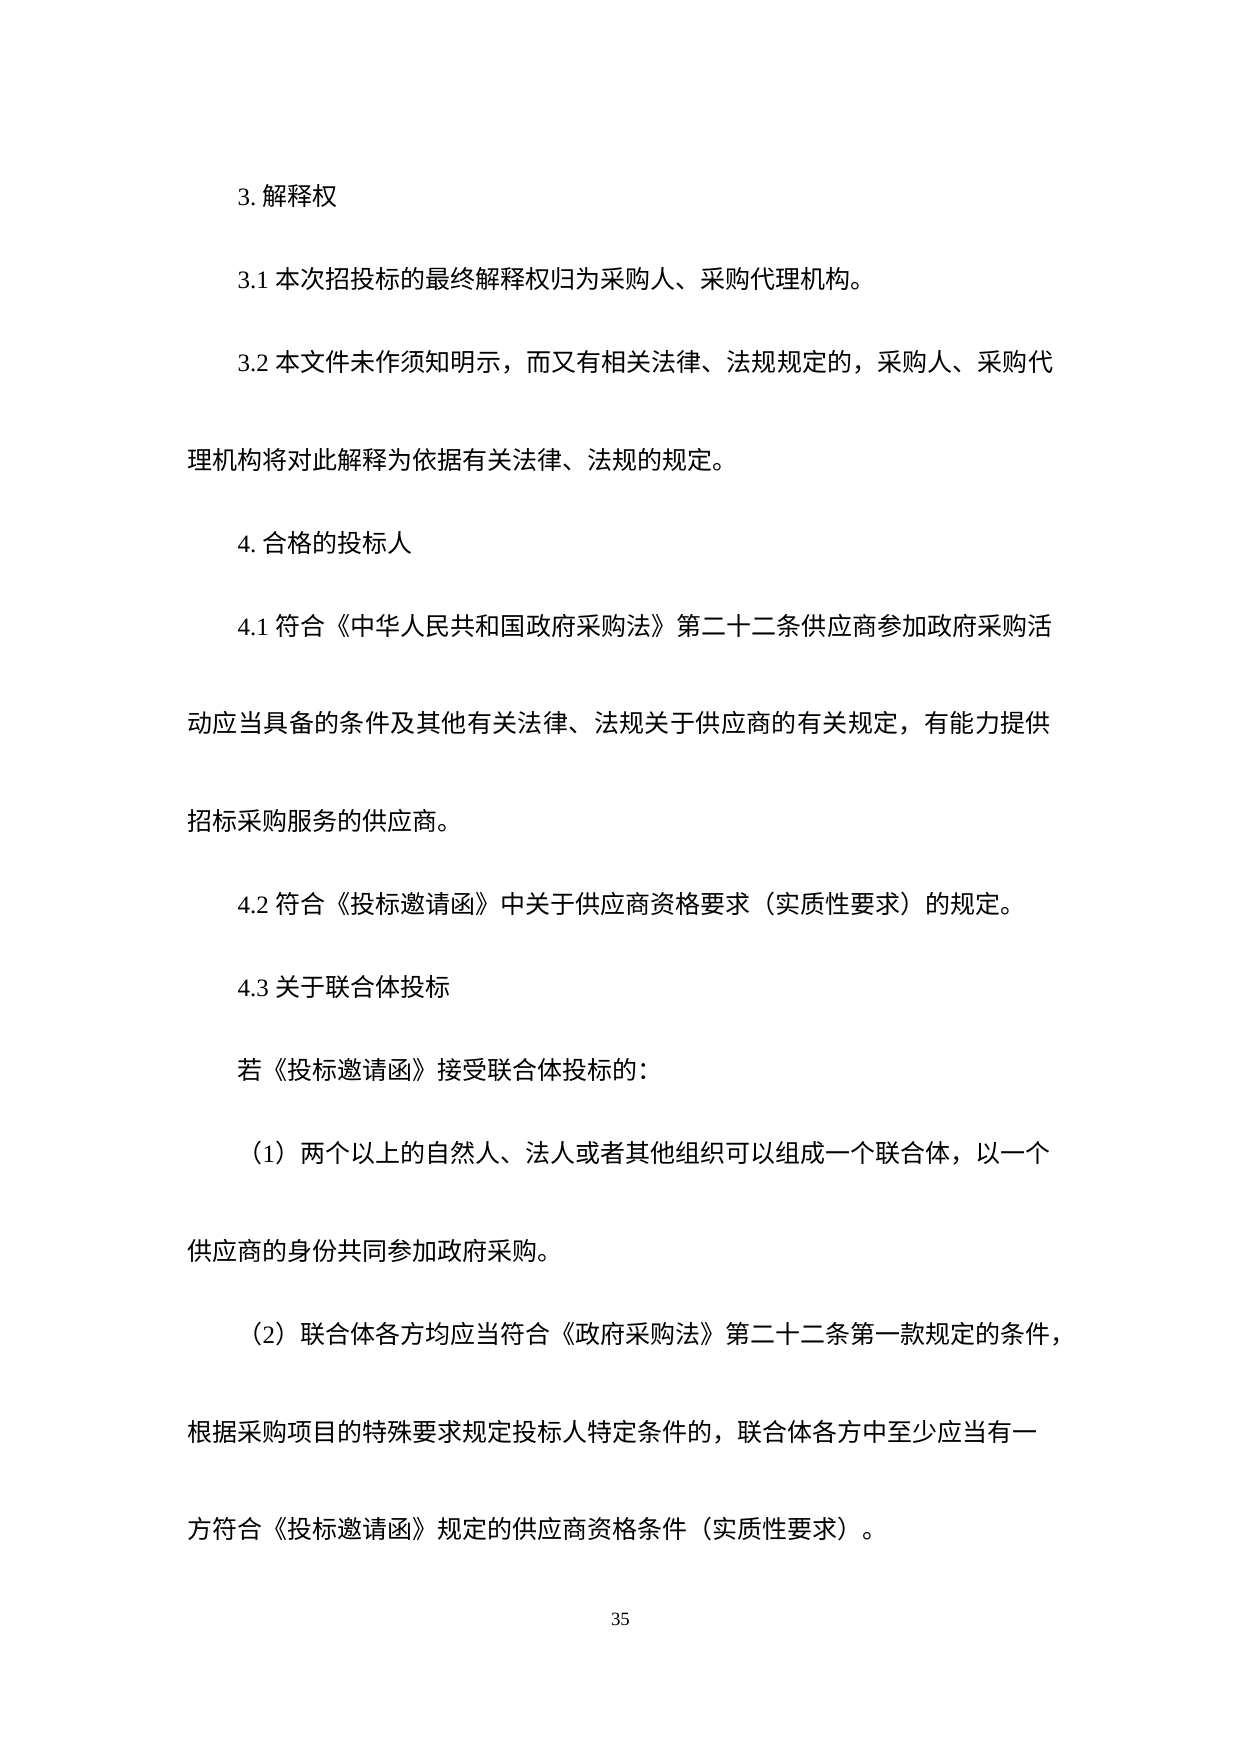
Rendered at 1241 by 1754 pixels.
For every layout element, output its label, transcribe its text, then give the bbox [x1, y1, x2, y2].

text 3. 解释权 [187, 162, 1053, 227]
text 若《投标邀请函》接受联合体投标的： [187, 1036, 1053, 1101]
text 4.1 符合《中华人民共和国政府采购法》第二十二条供应商参加政府采购活动应当具备的条件及其他有关法律、法规关于供应商的有关规定，有能力提供招标采购服务的供应商。 [187, 592, 1053, 852]
text （2）联合体各方均应当符合《政府采购法》第二十二条第一款规定的条件，根据采购项目的特殊要求规定投标人特定条件的，联合体各方中至少应当有一方符合《投标邀请函》规定的供应商资格条件（实质性要求）。 [187, 1300, 1053, 1560]
text 3.1 本次招投标的最终解释权归为采购人、采购代理机构。 [187, 245, 1053, 310]
text 3.2 本文件未作须知明示，而又有相关法律、法规规定的，采购人、采购代理机构将对此解释为依据有关法律、法规的规定。 [187, 328, 1053, 491]
text 4.3 关于联合体投标 [187, 953, 1053, 1018]
text （1）两个以上的自然人、法人或者其他组织可以组成一个联合体，以一个供应商的身份共同参加政府采购。 [187, 1119, 1053, 1282]
text 4.2 符合《投标邀请函》中关于供应商资格要求（实质性要求）的规定。 [187, 870, 1053, 935]
text 4. 合格的投标人 [187, 509, 1053, 574]
